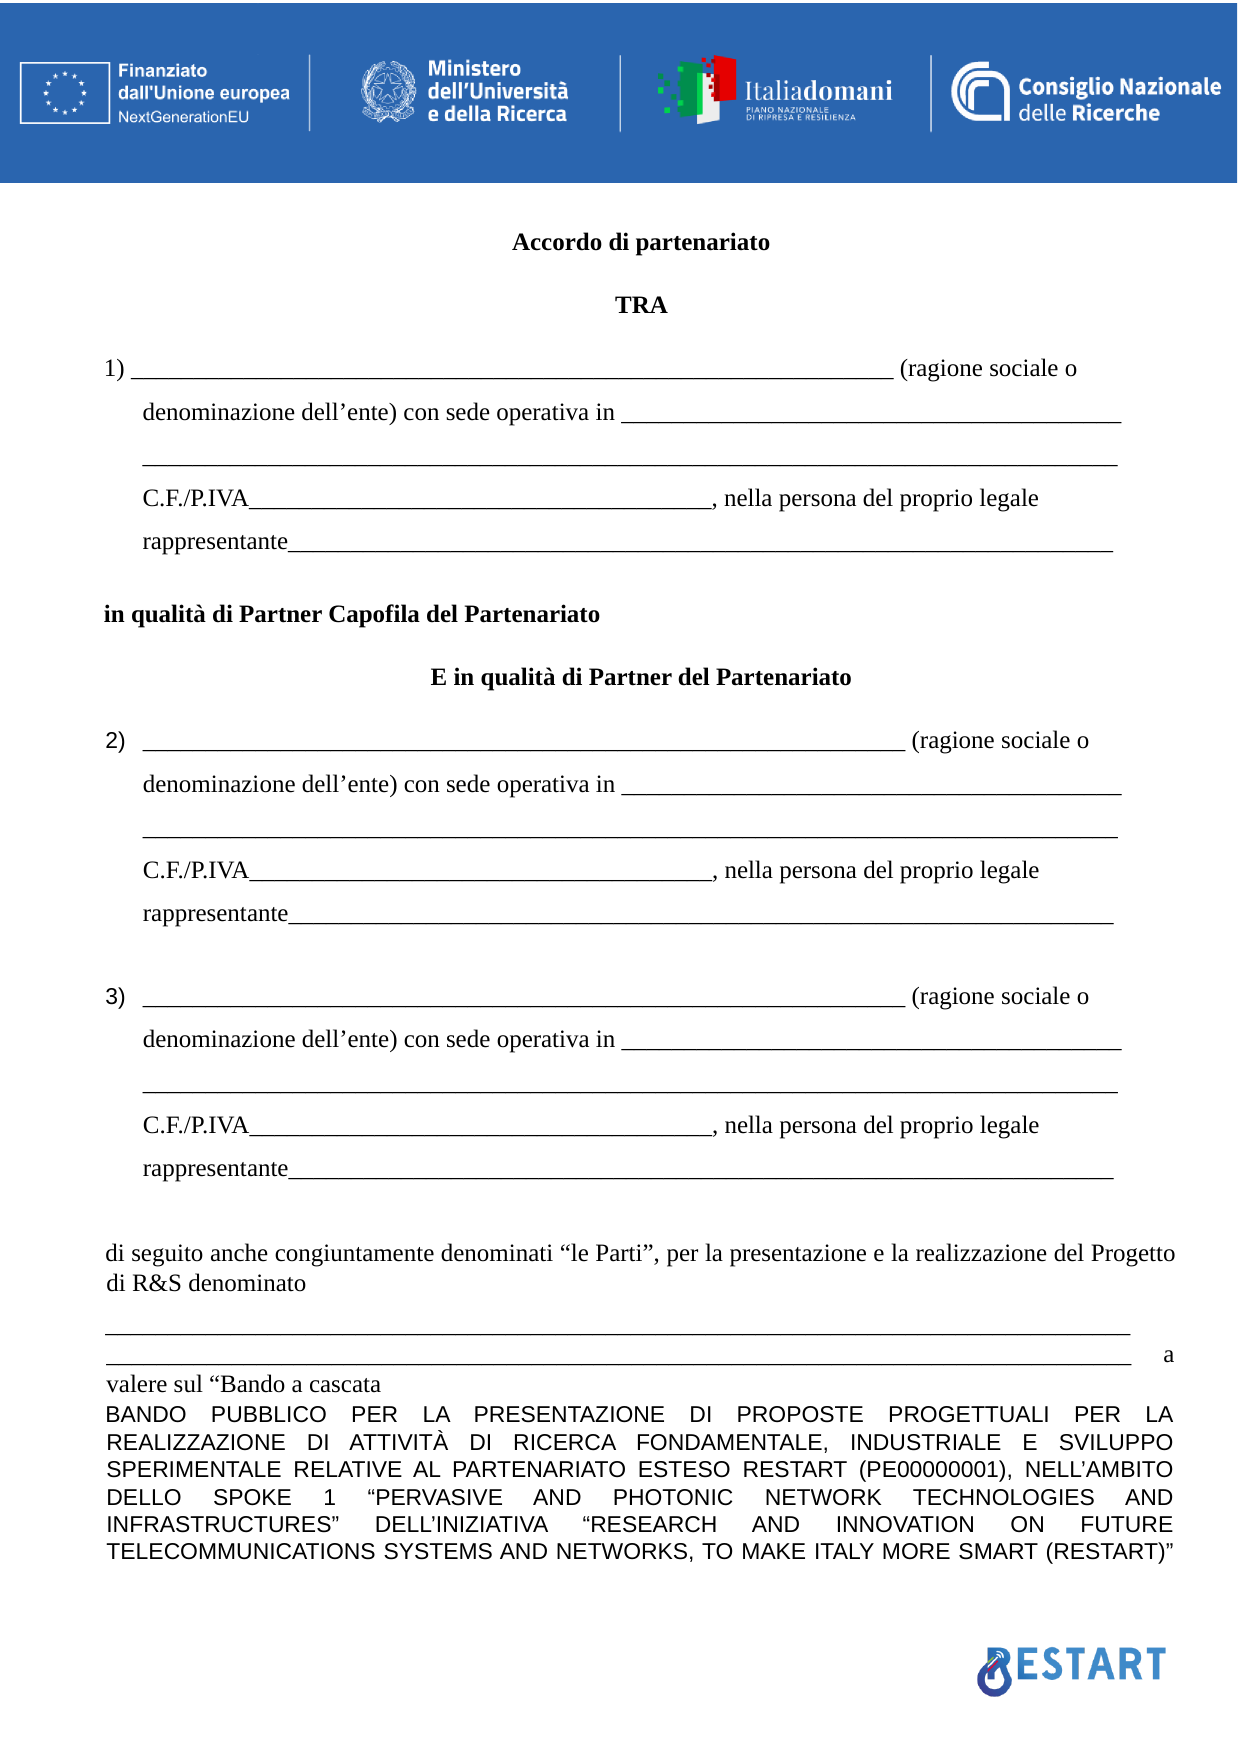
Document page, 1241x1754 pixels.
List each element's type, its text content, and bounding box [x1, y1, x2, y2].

text __________________________________________________________________________________ __________________________________________________________________________________ a valere sul “Bando a cascata [105, 1309, 1174, 1397]
subtitle E in qualità di Partner del Partenariato [105, 662, 1177, 691]
subtitle TRA [105, 290, 1177, 319]
picture [0, 2, 1238, 183]
picture [947, 1603, 1192, 1735]
list _____________________________________________________________ (ragione sociale o denominazione dell’ente) con sede operativa in ________________________________________ ______________________________________________________________________________ C.F./P.IVA_____________________________________, nella persona del proprio legale rappresentante__________________________________________________________________ [105, 981, 1170, 1182]
text 1) _____________________________________________________________ (ragione sociale o denominazione dell’ente) con sede operativa in ________________________________________ ______________________________________________________________________________ C.F./P.IVA_____________________________________, nella persona del proprio legale rappresentante__________________________________________________________________ [104, 353, 1170, 555]
text di seguito anche congiuntamente denominati “le Parti”, per la presentazione e la realizzazione del Progetto di R&S denominato [105, 1238, 1178, 1296]
text in qualità di Partner Capofila del Partenariato [104, 599, 1163, 628]
text Accordo di partenariato [105, 227, 1177, 256]
list _____________________________________________________________ (ragione sociale o denominazione dell’ente) con sede operativa in ________________________________________ ______________________________________________________________________________ C.F./P.IVA_____________________________________, nella persona del proprio legale rappresentante__________________________________________________________________ [105, 726, 1170, 927]
